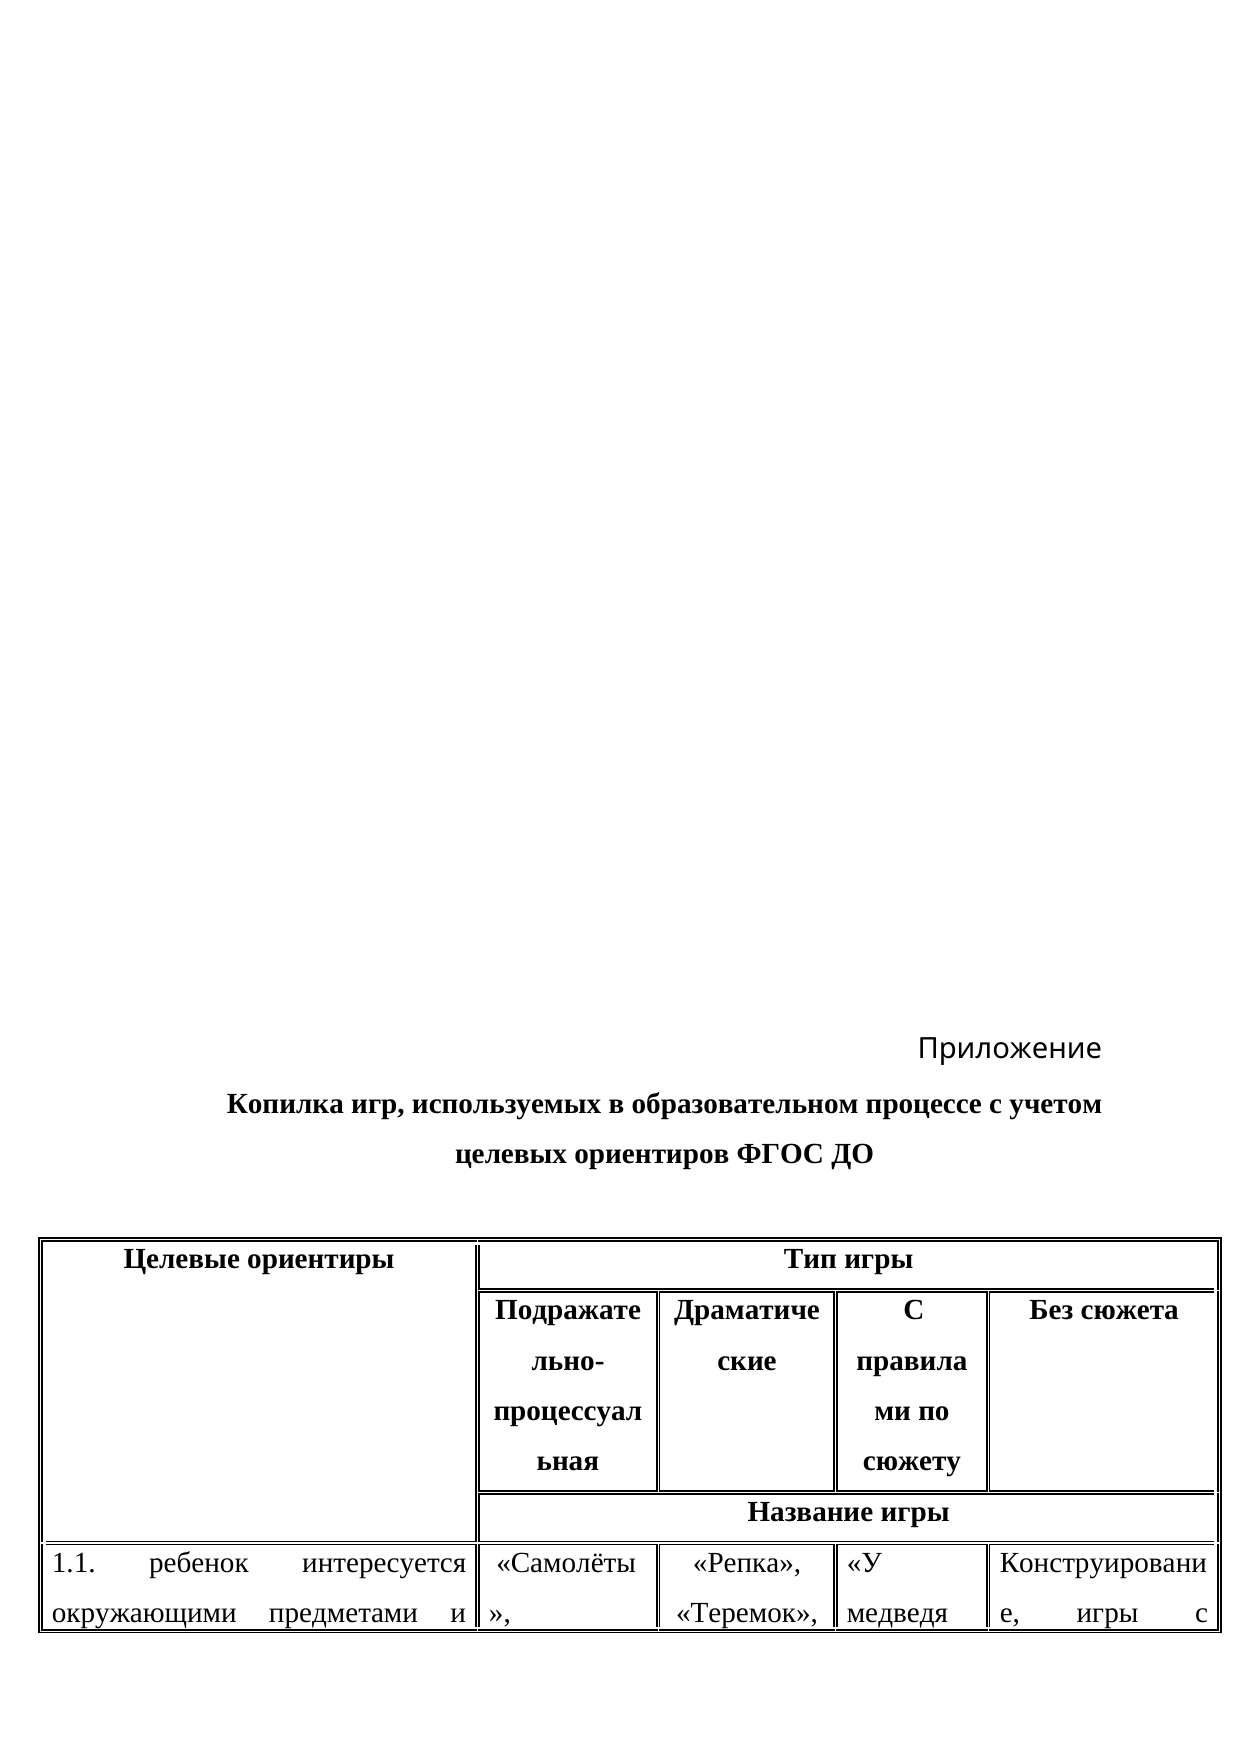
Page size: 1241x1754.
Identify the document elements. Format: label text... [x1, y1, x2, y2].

table_cell Подражательно-процессуальная [480, 1293, 656, 1490]
text Приложение [177, 1027, 1102, 1067]
table_header Тип игры [478, 1242, 1217, 1288]
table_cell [40, 1541, 477, 1629]
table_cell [478, 1545, 658, 1629]
text Копилка игр, используемых в образовательном процессе с учетом [177, 1086, 1152, 1120]
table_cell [988, 1541, 1219, 1629]
table_cell С правилами по сюжету [838, 1293, 986, 1490]
table_cell Без сюжета [988, 1288, 1219, 1490]
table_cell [835, 1542, 988, 1629]
text целевых ориентиров ФГОС ДО [177, 1137, 1152, 1170]
table_header Целевые ориентиры [43, 1242, 477, 1541]
table_cell Название игры [480, 1490, 1218, 1541]
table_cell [658, 1545, 835, 1629]
table_cell Драматические [660, 1293, 833, 1490]
